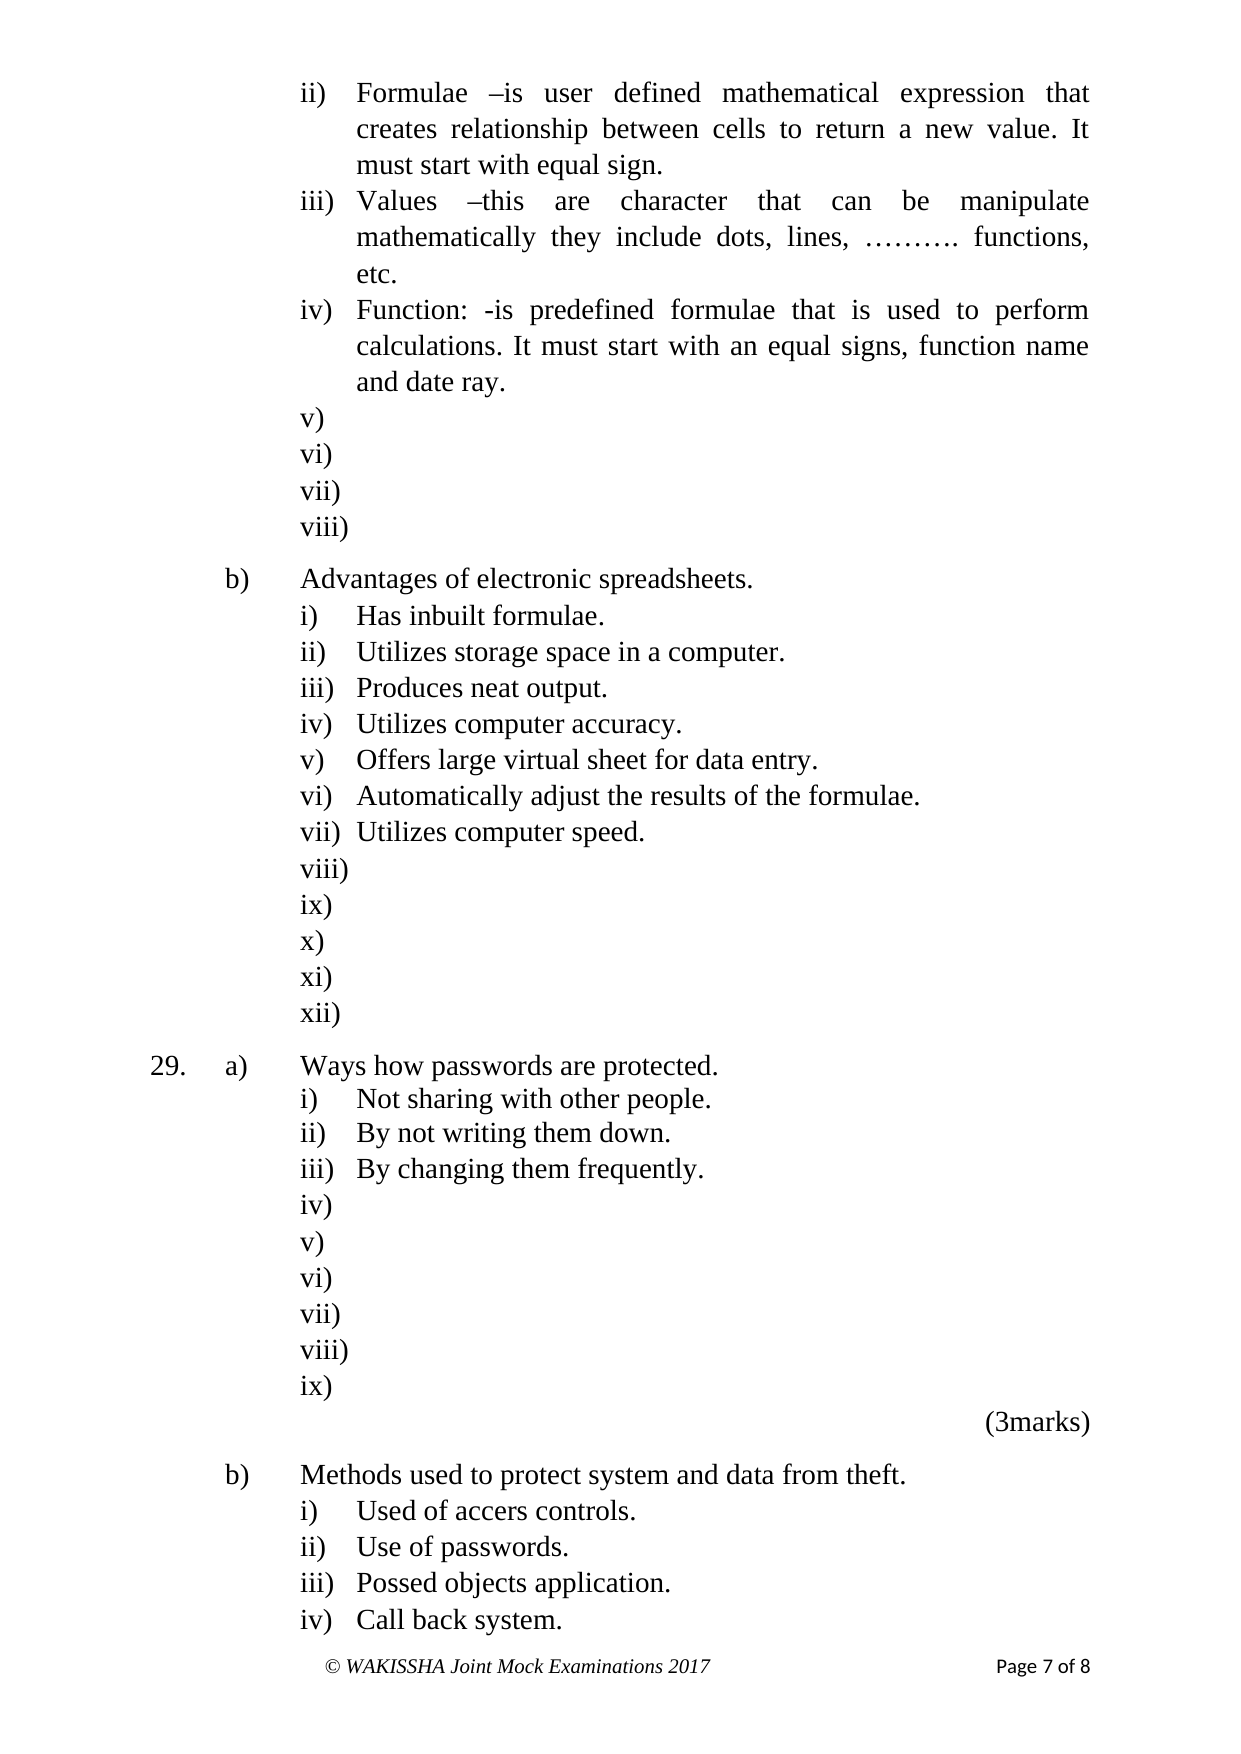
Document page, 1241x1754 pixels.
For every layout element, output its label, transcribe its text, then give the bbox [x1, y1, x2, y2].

list Not sharing with other people. [300, 1082, 1090, 1115]
list (3marks) [262, 1404, 1090, 1438]
list By changing them frequently. [300, 1151, 1090, 1185]
list Produces neat output. [300, 670, 1090, 703]
list Utilizes storage space in a computer. [300, 634, 1090, 667]
list Formulae –is user defined mathematical expression that creates relationship between cells to return a new value. It must start with equal sign. [300, 75, 1090, 181]
list Use of passwords. [300, 1529, 1090, 1563]
text b) Advantages of electronic spreadsheets. [225, 562, 1090, 595]
list Offers large virtual sheet for data entry. [300, 742, 1090, 776]
list Utilizes computer speed. [300, 814, 1090, 848]
list Values –this are character that can be manipulate mathematically they include dots, lines, ………. functions, etc. [300, 183, 1090, 289]
list Function: -is predefined formulae that is used to perform calculations. It must start with an equal signs, function name and date ray. [300, 292, 1090, 398]
list Used of accers controls. [300, 1493, 1090, 1527]
list Utilizes computer accuracy. [300, 706, 1090, 740]
list Possed objects application. [300, 1566, 1090, 1599]
text 29. a) Ways how passwords are protected. [150, 1048, 1090, 1082]
text b) Methods used to protect system and data from theft. [150, 1457, 1090, 1491]
list Has inbuilt formulae. [300, 598, 1090, 631]
list Call back system. [300, 1602, 1090, 1635]
list By not writing them down. [300, 1115, 1090, 1149]
list Automatically adjust the results of the formulae. [300, 778, 1090, 812]
